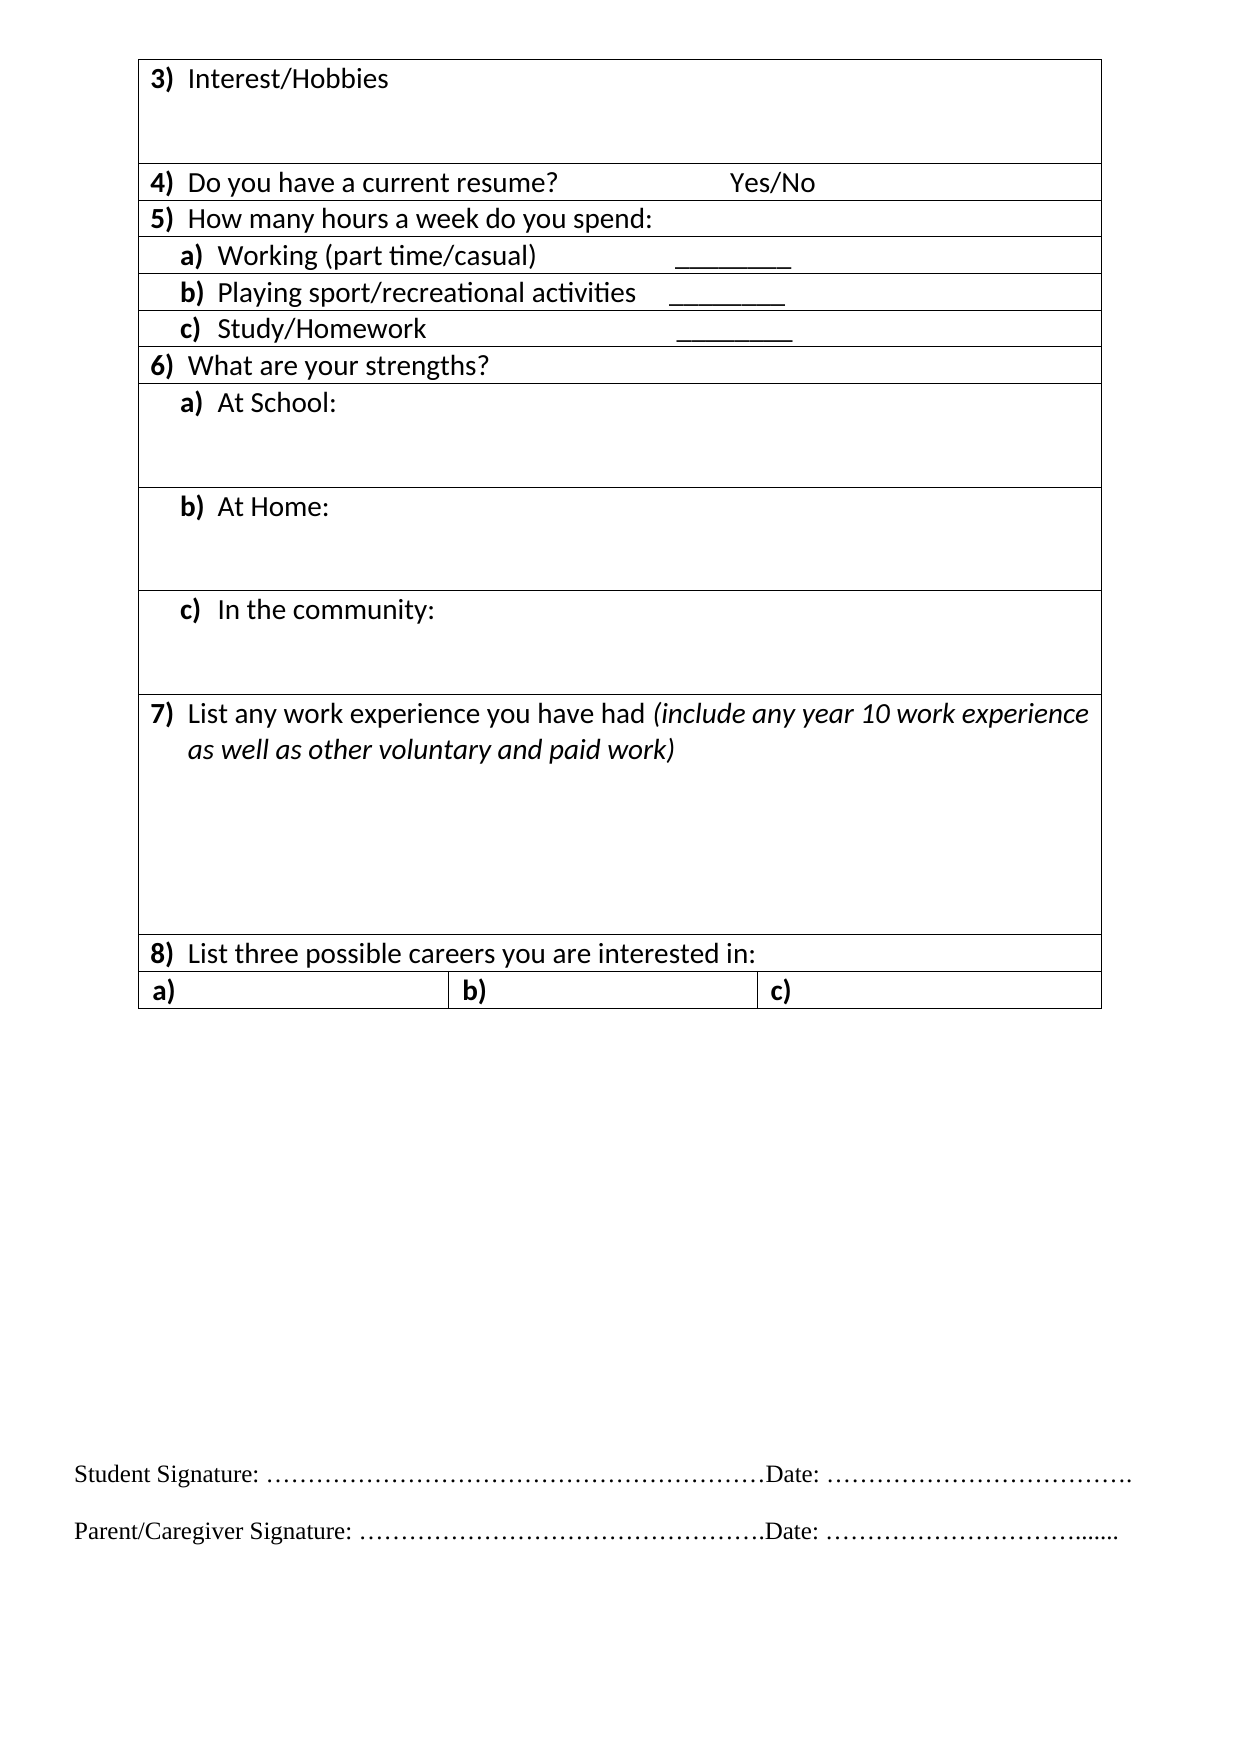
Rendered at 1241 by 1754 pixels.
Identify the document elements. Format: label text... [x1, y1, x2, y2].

table_cell Playing sport/recreational activities ________ [139, 274, 1101, 309]
table_cell How many hours a week do you spend: [139, 201, 1101, 236]
table_cell Study/Homework ________ [139, 311, 1101, 346]
table_cell At School: [139, 384, 1101, 487]
table_cell [758, 972, 1101, 1007]
table_cell [139, 972, 448, 1007]
table_cell List any work experience you have had (include any year 10 work experience as well as other voluntary and paid work) [139, 695, 1101, 934]
table_cell [449, 972, 757, 1007]
table_cell Working (part time/casual) ________ [139, 237, 1101, 273]
table_cell Interest/Hobbies [139, 60, 1101, 163]
table_cell In the community: [139, 591, 1101, 694]
table_cell At Home: [139, 488, 1101, 590]
table_cell What are your strengths? [139, 347, 1101, 383]
table_cell Do you have a current resume? Yes/No [139, 164, 1101, 199]
table_cell List three possible careers you are interested in: [139, 935, 1101, 971]
text Student Signature: ……………………………………………………Date: ………………………………. [74, 1459, 1167, 1488]
text Parent/Caregiver Signature: ………………………………………….Date: …………………………....... [74, 1516, 1167, 1545]
